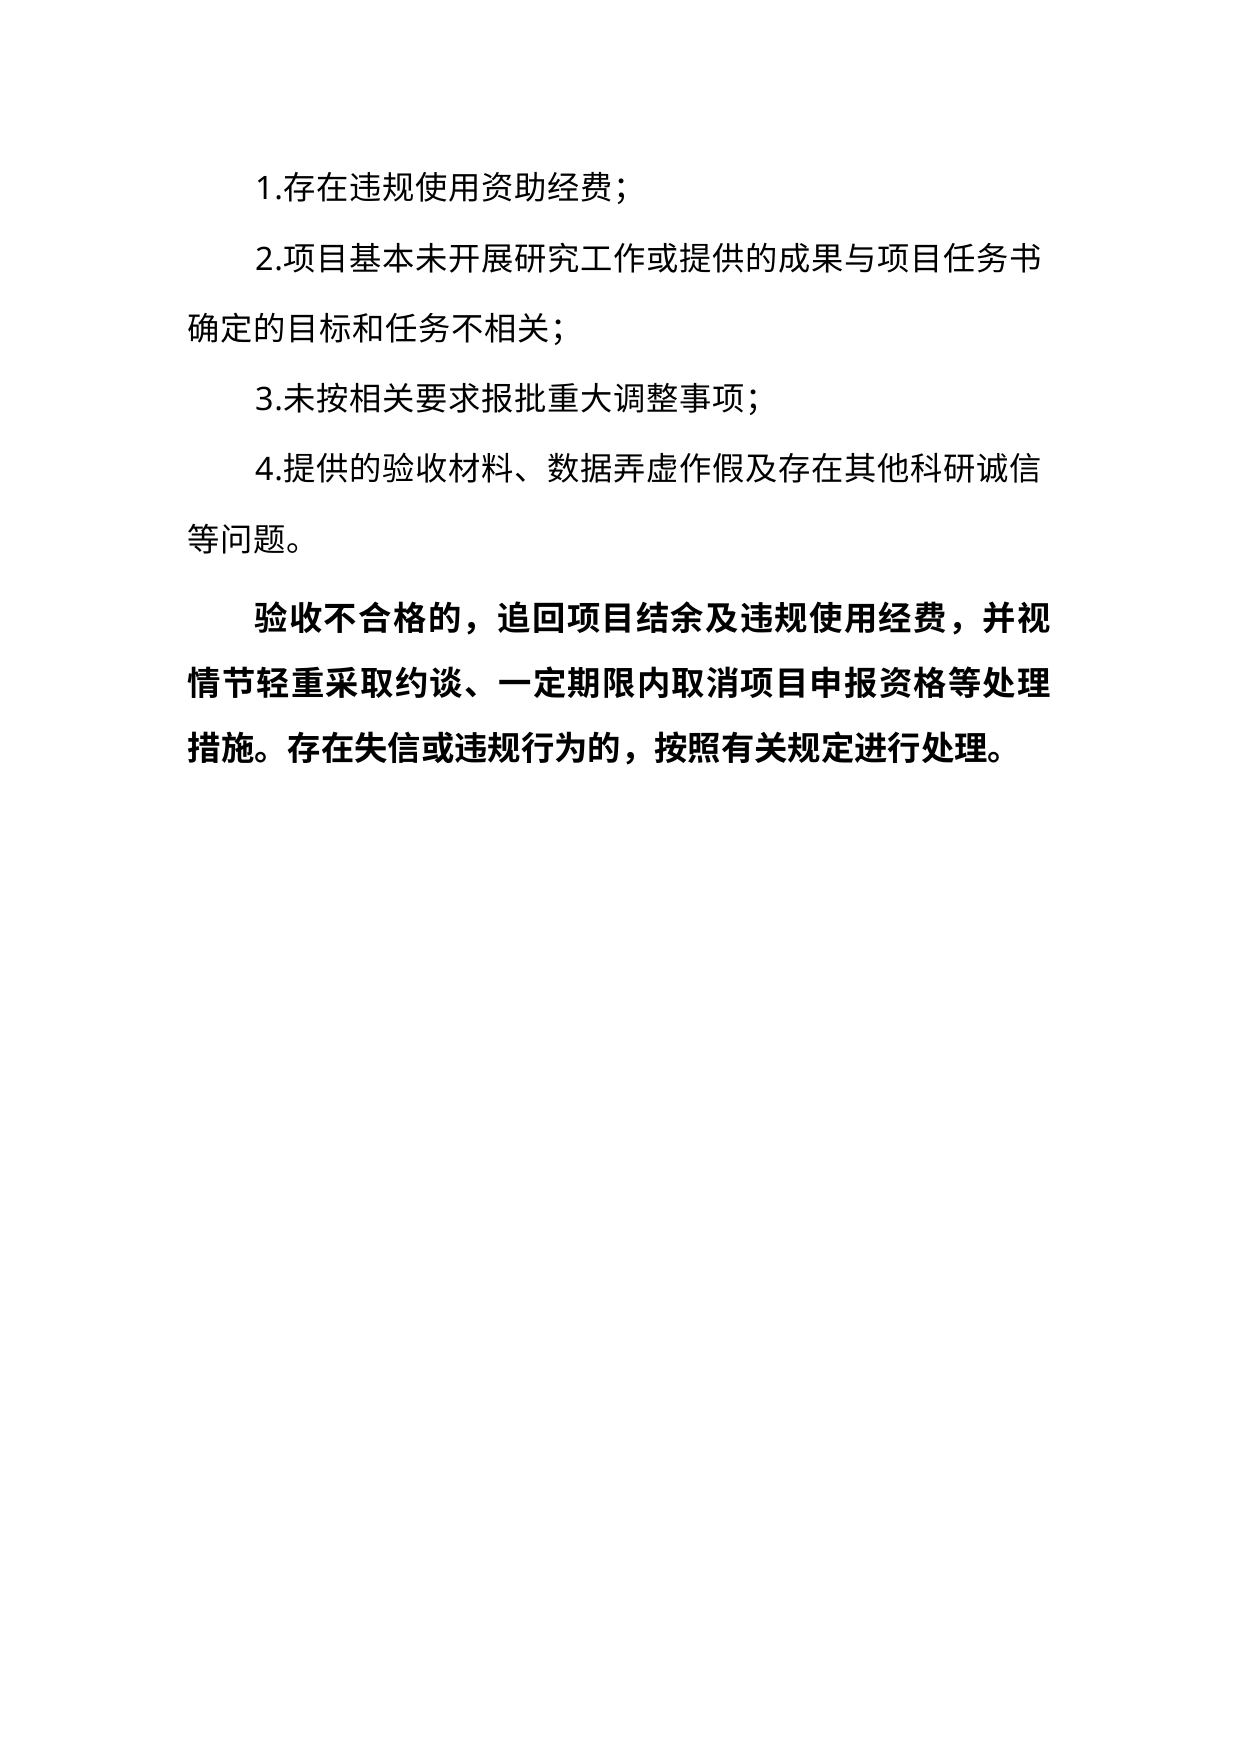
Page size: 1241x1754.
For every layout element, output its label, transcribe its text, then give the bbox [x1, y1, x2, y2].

list 2.项目基本未开展研究工作或提供的成果与项目任务书确定的目标和任务不相关； [187, 232, 1053, 349]
list 1.存在违规使用资助经费； [187, 162, 1053, 209]
text 验收不合格的，追回项目结余及违规使用经费，并视情节轻重采取约谈、一定期限内取消项目申报资格等处理措施。存在失信或违规行为的，按照有关规定进行处理。 [187, 584, 1053, 779]
text 4.提供的验收材料、数据弄虚作假及存在其他科研诚信等问题。 [187, 443, 1053, 560]
text 3.未按相关要求报批重大调整事项； [187, 373, 1053, 420]
